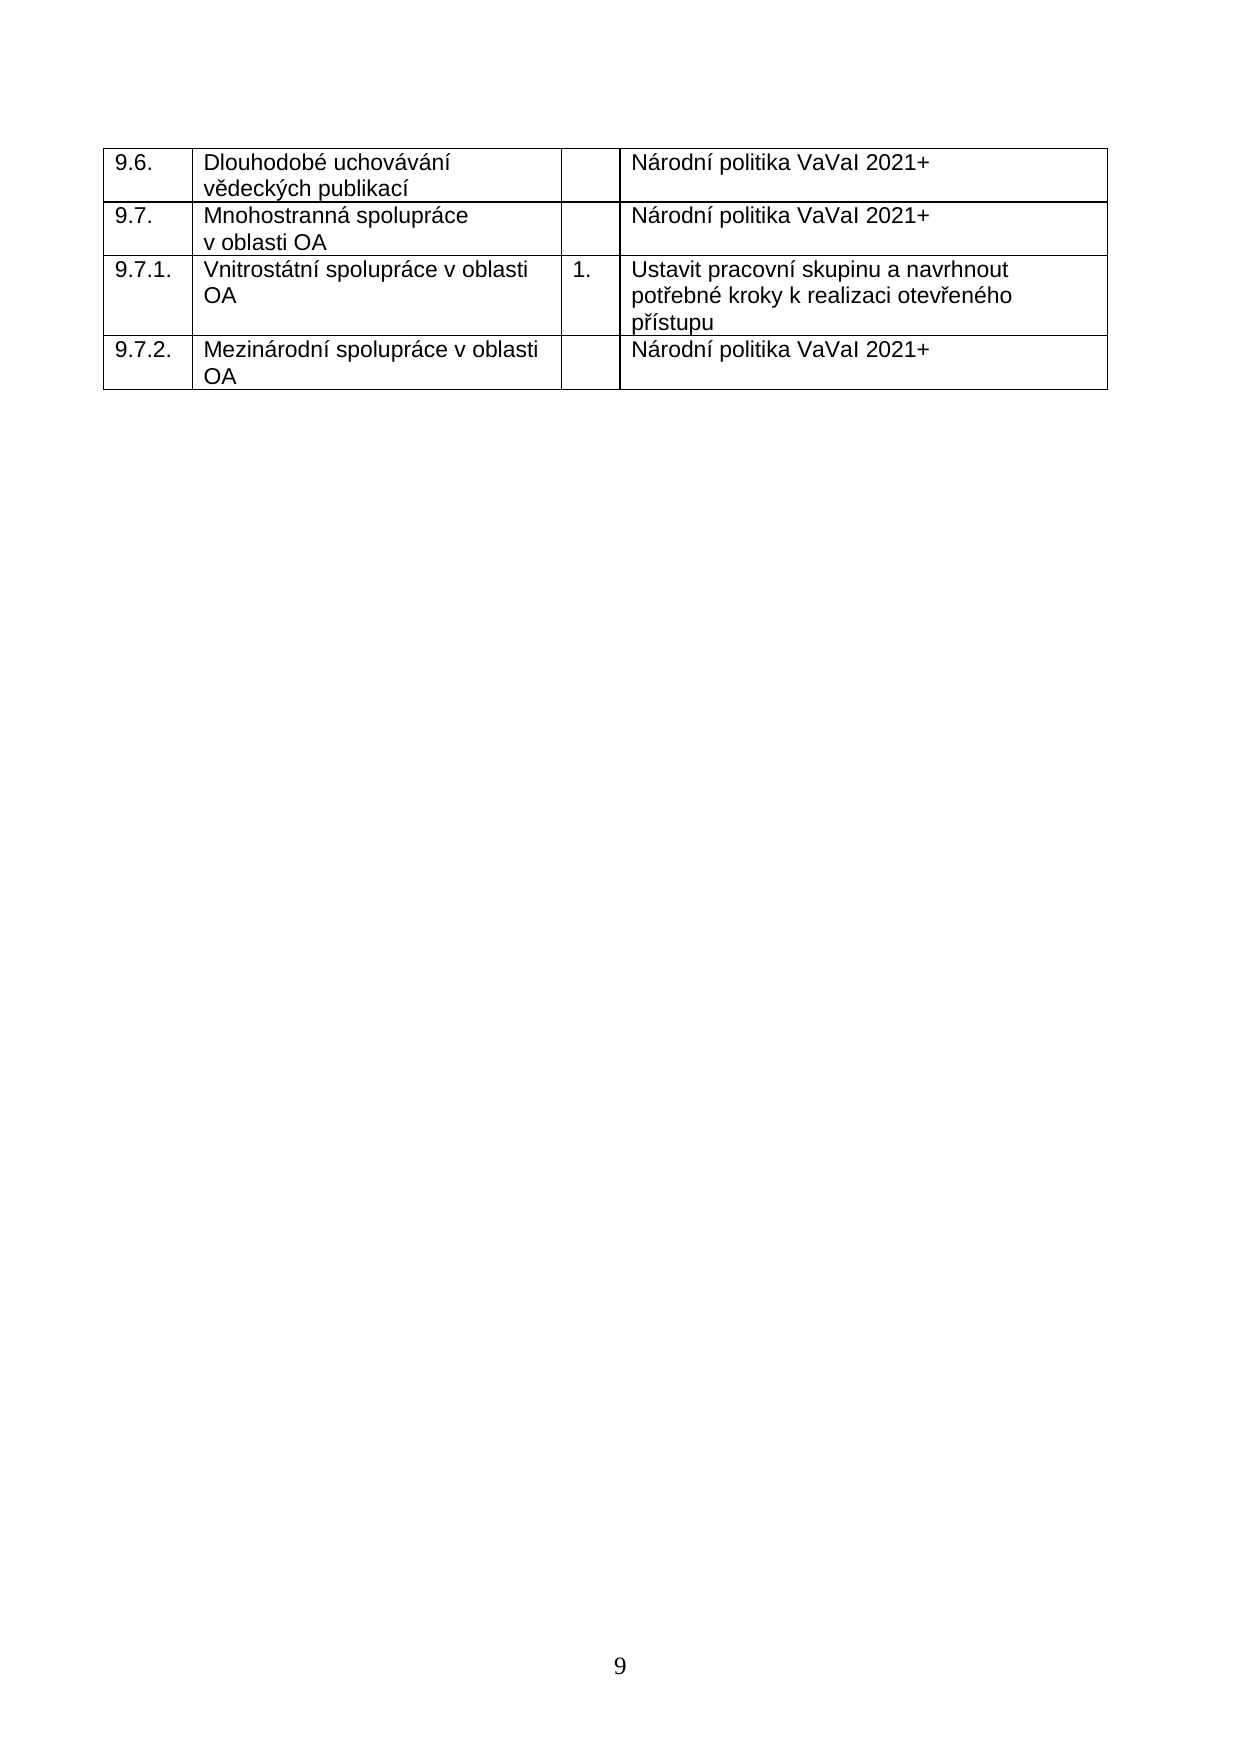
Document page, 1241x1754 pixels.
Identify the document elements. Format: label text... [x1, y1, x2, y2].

table_cell Národní politika VaVaI 2021+ [621, 203, 1107, 255]
table_cell [562, 336, 619, 389]
table_cell Mnohostranná spolupráce v oblasti OA [193, 203, 561, 255]
table_cell 9.6. [104, 149, 192, 201]
table_cell 9.7.2. [104, 336, 192, 389]
table_cell 9.7. [104, 203, 192, 255]
table_cell [562, 149, 619, 201]
table_cell 9.7.1. [104, 256, 192, 335]
table_cell Národní politika VaVaI 2021+ [621, 336, 1107, 389]
table_cell Mezinárodní spolupráce v oblasti OA [193, 336, 561, 389]
table_cell Ustavit pracovní skupinu a navrhnout potřebné kroky k realizaci otevřeného přístupu [621, 256, 1107, 335]
table_cell Národní politika VaVaI 2021+ [621, 149, 1107, 201]
table_cell 1. [562, 256, 619, 335]
table_cell Dlouhodobé uchovávání vědeckých publikací [193, 149, 561, 201]
table_cell Vnitrostátní spolupráce v oblasti OA [193, 256, 561, 335]
table_cell [562, 203, 619, 255]
